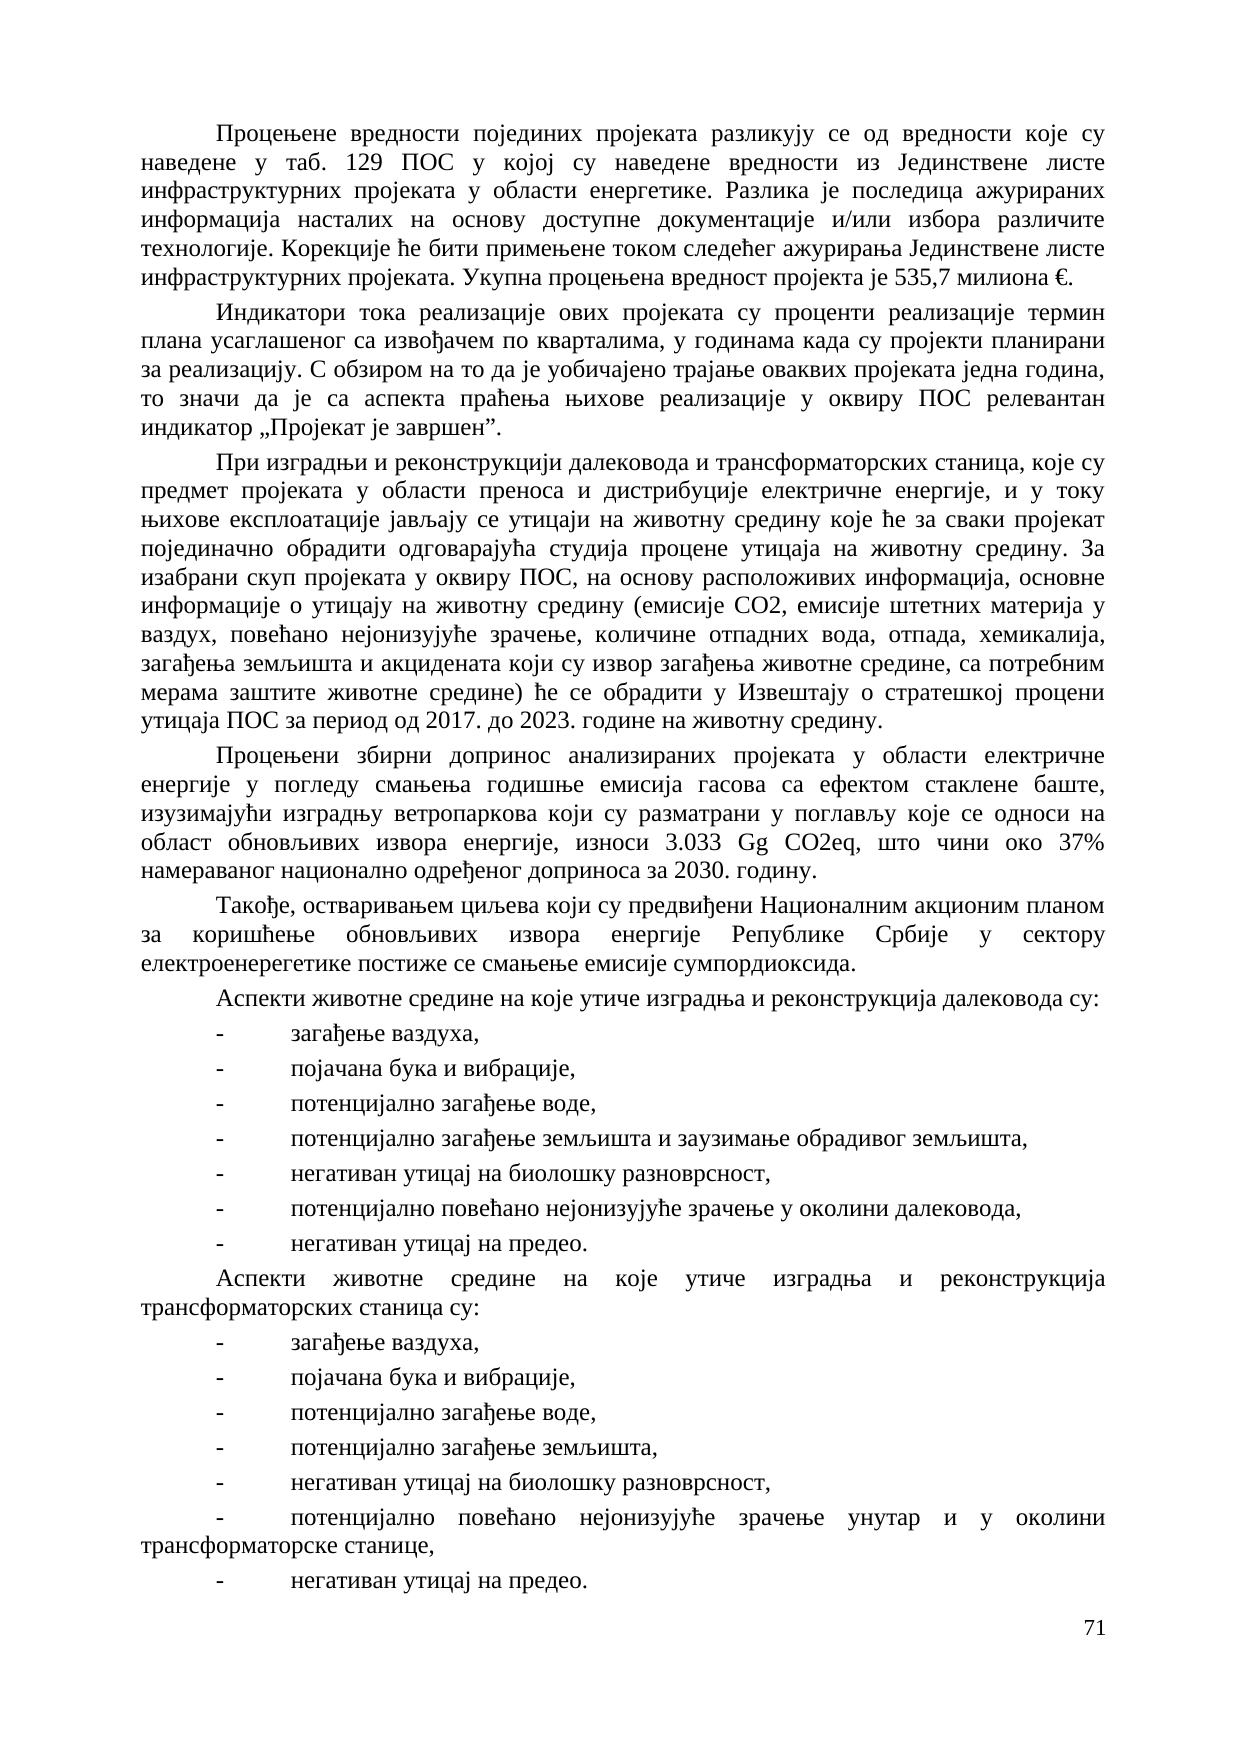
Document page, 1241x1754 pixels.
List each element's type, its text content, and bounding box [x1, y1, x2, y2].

list загађење ваздуха, [141, 1018, 1106, 1047]
list потенцијално загађење воде, [141, 1397, 1106, 1426]
list потенцијално загађење земљишта и заузимање обрадивог земљишта, [141, 1123, 1106, 1152]
list негативан утицај на биолошку разноврсност, [141, 1158, 1106, 1187]
list загађење ваздуха, [141, 1327, 1106, 1356]
list појачана бука и вибрације, [141, 1362, 1106, 1391]
list негативан утицај на предео. [141, 1566, 1106, 1594]
list потенцијално загађење воде, [141, 1088, 1106, 1117]
list негативан утицај на биолошку разноврсност, [141, 1467, 1106, 1496]
text Процењени збирни допринос анализираних пројеката у области електричне енергије у погледу смањења годишње емисија гасова са ефектом стаклене баште, изузимајући изградњу ветропаркова који су разматрани у поглављу које се односи на област обновљивих извора енергије, износи 3.033 Gg CO2eq, што чини око 37% намераваног национално одређеног доприноса за 2030. годину. [141, 741, 1106, 884]
list појачана бука и вибрације, [141, 1053, 1106, 1082]
text Индикатори тока реализације ових пројеката су проценти реализације термин плана усаглашеног са извођачем по кварталима, у годинама када су пројекти планирани за реализацију. С обзиром на то да је уобичајено трајање оваквих пројеката једна година, то значи да је са аспекта праћења њихове реализације у оквиру ПОС релевантан индикатор „Пројекат је завршен”. [141, 297, 1106, 441]
text Такође, остваривањем циљева који су предвиђени Националним акционим планом за коришћење обновљивих извора енергије Републике Србије у сектору електроенерегетике постиже се смањење емисије сумпордиоксида. [141, 891, 1106, 977]
list негативан утицај на предео. [141, 1228, 1106, 1257]
text Процењене вредности појединих пројеката разликују се од вредности које су наведене у таб. 129 ПОС у којој су наведене вредности из Јединствене листе инфраструктурних пројеката у области енергетике. Разлика је последица ажурираних информација насталих на основу доступне документације и/или избора различите технологије. Корекције ће бити примењене током следећег ажурирања Јединствене листе инфраструктурних пројеката. Укупна процењена вредност пројекта је 535,7 милиона €. [141, 118, 1106, 291]
text При изградњи и реконструкцији далековода и трансформаторских станица, које су предмет пројеката у области преноса и дистрибуције електричне енергије, и у току њихове експлоатације јављају се утицаји на животну средину које ће за сваки пројекат појединачно обрадити одговарајућа студија процене утицаја на животну средину. За изабрани скуп пројеката у оквиру ПОС, на основу расположивих информација, основне информације о утицају на животну средину (eмисије CO2, емисије штетних материја у ваздух, повећано нејонизујуће зрачење, количине отпадних вода, отпада, хемикалија, загађења земљишта и акцидената који су извор загађења животне средине, са потребним мерама заштите животне средине) ће се обрадити у Извештају о стратешкој процени утицаја ПОС за период од 2017. до 2023. године на животну средину. [141, 447, 1106, 734]
text Аспекти животне средине на које утиче изградња и реконструкција трансформаторских станица су: [141, 1263, 1106, 1321]
list потенцијално повећано нејонизујуће зрачење у околини далековода, [141, 1193, 1106, 1222]
list потенцијално загађење земљишта, [141, 1432, 1106, 1461]
text Аспекти животне средине на које утиче изградња и реконструкција далековода су: [141, 983, 1106, 1012]
list потенцијално повећано нејонизујуће зрачење унутар и у околини трансформаторске станице, [141, 1502, 1106, 1559]
